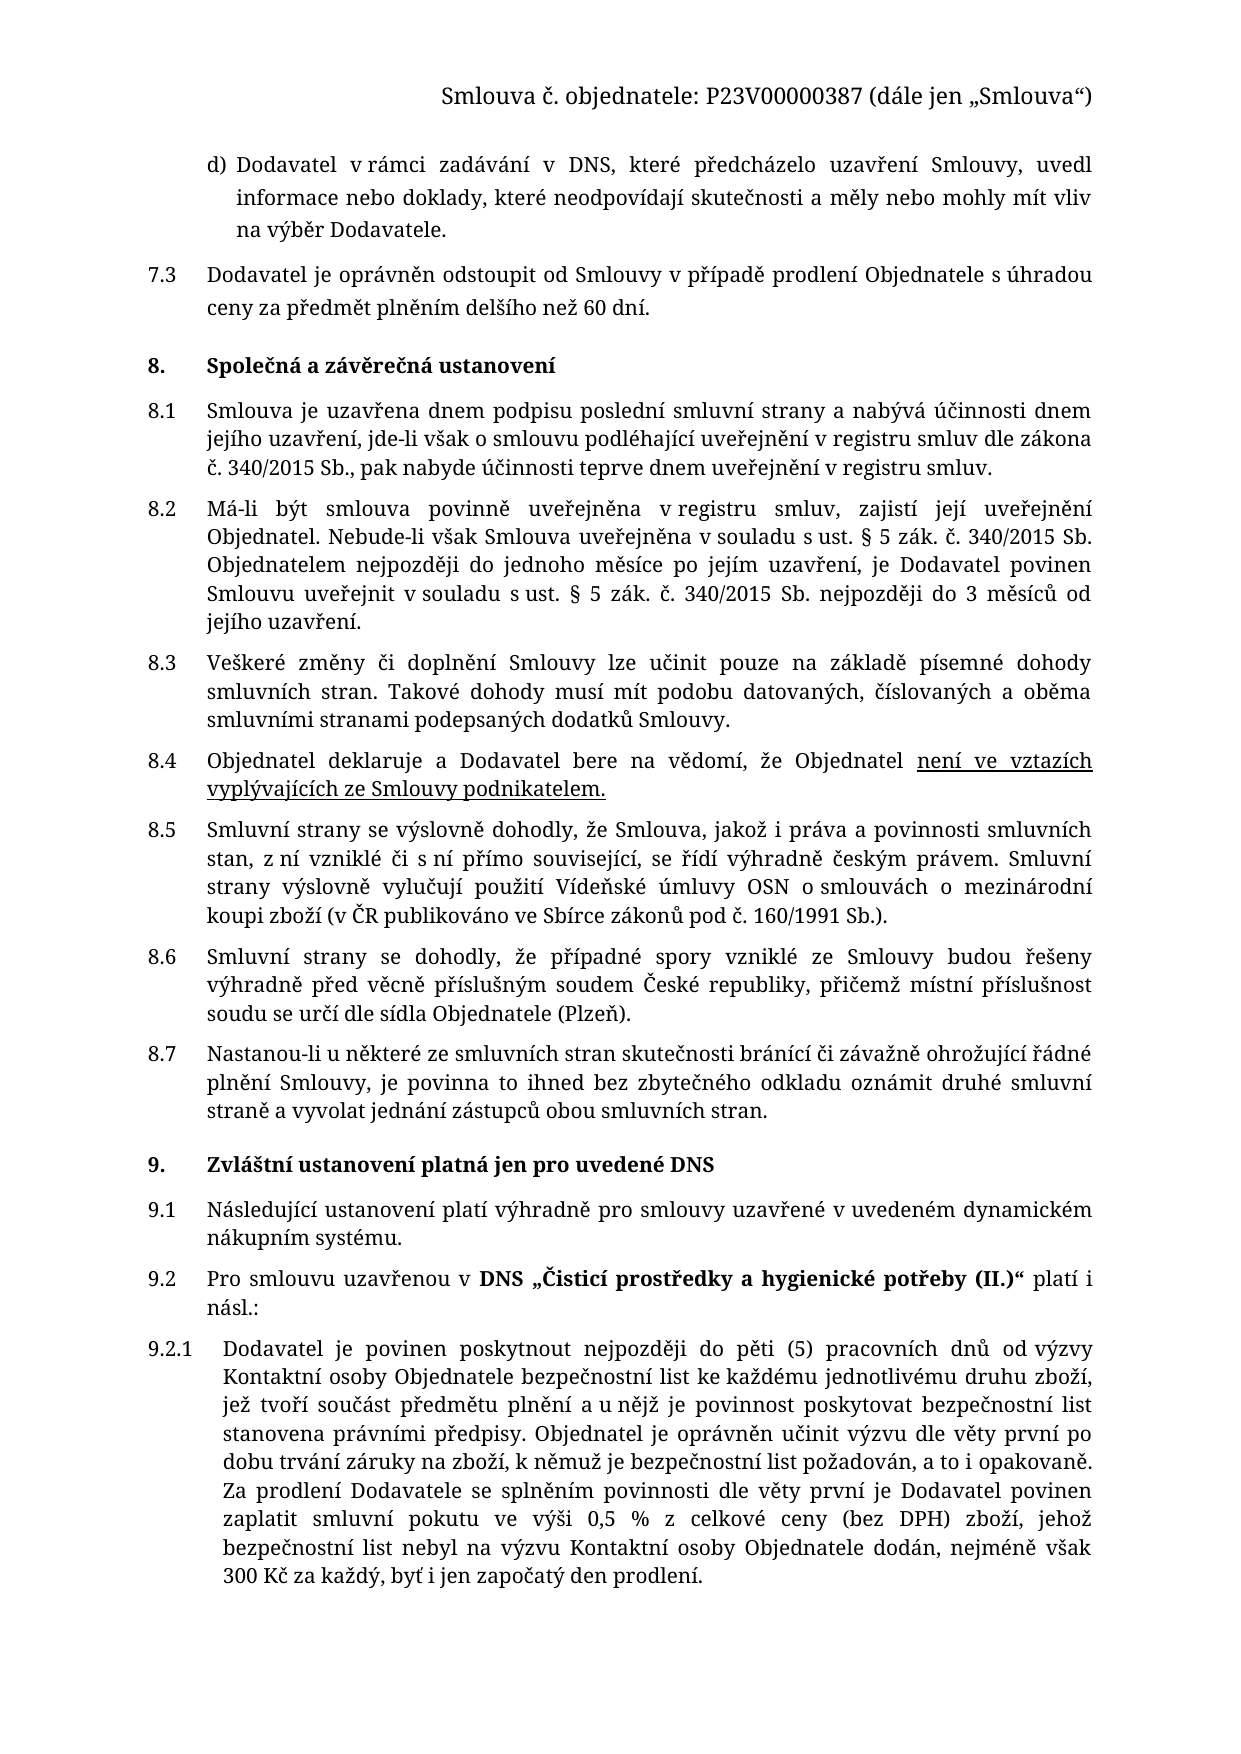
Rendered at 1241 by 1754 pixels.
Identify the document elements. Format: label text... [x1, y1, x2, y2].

list Dodavatel v rámci zadávání v DNS, které předcházelo uzavření Smlouvy, uvedl informace nebo doklady, které neodpovídají skutečnosti a měly nebo mohly mít vliv na výběr Dodavatele. [207, 150, 1093, 244]
list Dodavatel je povinen poskytnout nejpozději do pěti (5) pracovních dnů od výzvy Kontaktní osoby Objednatele bezpečnostní list ke každému jednotlivému druhu zboží, jež tvoří součást předmětu plnění a u nějž je povinnost poskytovat bezpečnostní list stanovena právními předpisy. Objednatel je oprávněn učinit výzvu dle věty první po dobu trvání záruky na zboží, k němuž je bezpečnostní list požadován, a to i opakovaně. Za prodlení Dodavatele se splněním povinnosti dle věty první je Dodavatel povinen zaplatit smluvní pokutu ve výši 0,5 % z celkové ceny (bez DPH) zboží, jehož bezpečnostní list nebyl na výzvu Kontaktní osoby Objednatele dodán, nejméně však 300 Kč za každý, byť i jen započatý den prodlení. [148, 1334, 1093, 1590]
list Veškeré změny či doplnění Smlouvy lze učinit pouze na základě písemné dohody smluvních stran. Takové dohody musí mít podobu datovaných, číslovaných a oběma smluvními stranami podepsaných dodatků Smlouvy. [148, 648, 1093, 734]
list Smluvní strany se výslovně dohodly, že Smlouva, jakož i práva a povinnosti smluvních stan, z ní vzniklé či s ní přímo související, se řídí výhradně českým právem. Smluvní strany výslovně vylučují použití Vídeňské úmluvy OSN o smlouvách o mezinárodní koupi zboží (v ČR publikováno ve Sbírce zákonů pod č. 160/1991 Sb.). [148, 816, 1093, 929]
list Smlouva je uzavřena dnem podpisu poslední smluvní strany a nabývá účinnosti dnem jejího uzavření, jde-li však o smlouvu podléhající uveřejnění v registru smluv dle zákona č. 340/2015 Sb., pak nabyde účinnosti teprve dnem uveřejnění v registru smluv. [148, 396, 1093, 481]
list Následující ustanovení platí výhradně pro smlouvy uzavřené v uvedeném dynamickém nákupním systému. [148, 1195, 1093, 1252]
list Společná a závěrečná ustanovení [148, 351, 1093, 379]
list Zvláštní ustanovení platná jen pro uvedené DNS [148, 1150, 1093, 1178]
list Má-li být smlouva povinně uveřejněna v registru smluv, zajistí její uveřejnění Objednatel. Nebude-li však Smlouva uveřejněna v souladu s ust. § 5 zák. č. 340/2015 Sb. Objednatelem nejpozději do jednoho měsíce po jejím uzavření, je Dodavatel povinen Smlouvu uveřejnit v souladu s ust. § 5 zák. č. 340/2015 Sb. nejpozději do 3 měsíců od jejího uzavření. [148, 494, 1093, 636]
list Objednatel deklaruje a Dodavatel bere na vědomí, že Objednatel není ve vztazích vyplývajících ze Smlouvy podnikatelem. [148, 746, 1093, 803]
list Smluvní strany se dohodly, že případné spory vzniklé ze Smlouvy budou řešeny výhradně před věcně příslušným soudem České republiky, přičemž místní příslušnost soudu se určí dle sídla Objednatele (Plzeň). [148, 942, 1093, 1027]
list Nastanou-li u některé ze smluvních stran skutečnosti bránící či závažně ohrožující řádné plnění Smlouvy, je povinna to ihned bez zbytečného odkladu oznámit druhé smluvní straně a vyvolat jednání zástupců obou smluvních stran. [148, 1039, 1093, 1125]
list Pro smlouvu uzavřenou v DNS „Čisticí prostředky a hygienické potřeby (II.)“ platí i násl.: [148, 1264, 1093, 1321]
list Dodavatel je oprávněn odstoupit od Smlouvy v případě prodlení Objednatele s úhradou ceny za předmět plněním delšího než 60 dní. [148, 261, 1093, 322]
